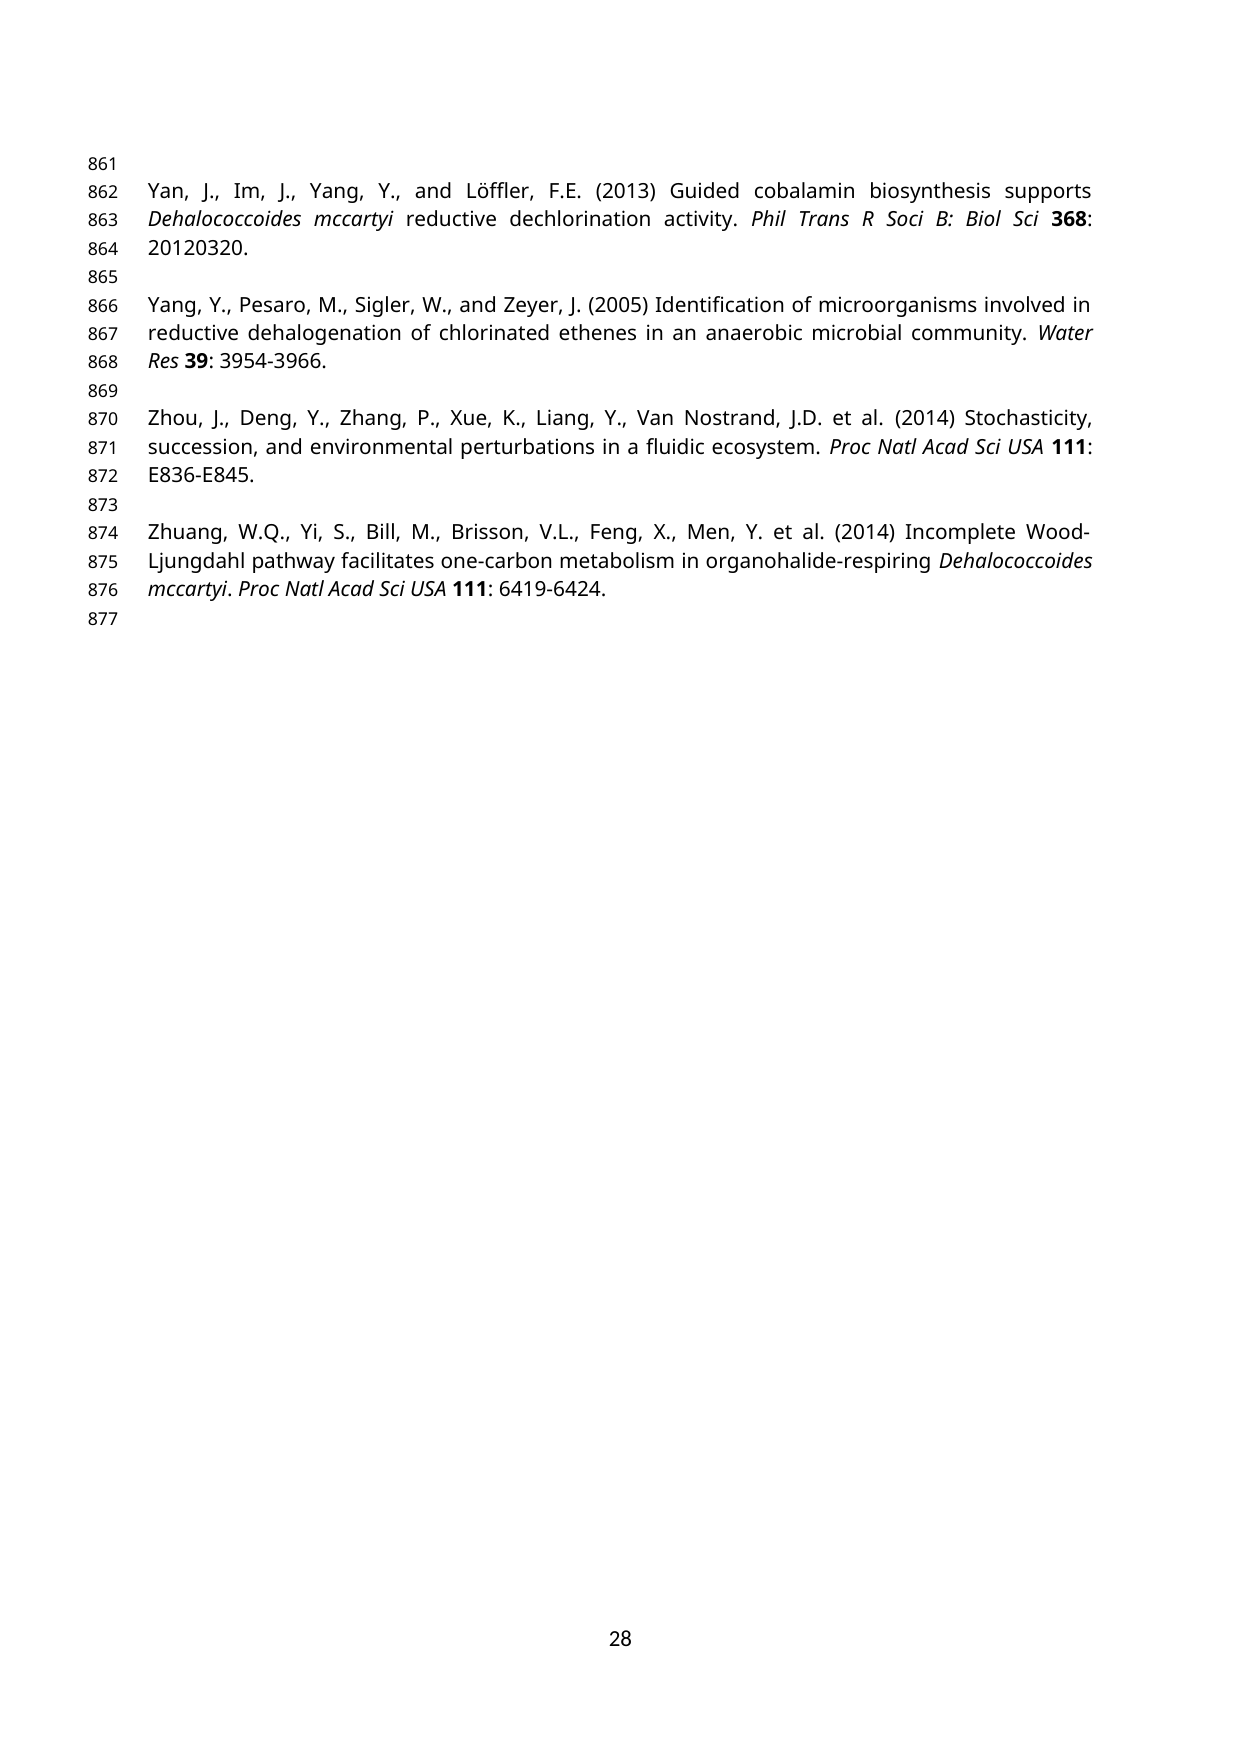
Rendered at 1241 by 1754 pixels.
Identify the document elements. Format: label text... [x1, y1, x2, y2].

text Zhou, J., Deng, Y., Zhang, P., Xue, K., Liang, Y., Van Nostrand, J.D. et al. (2014) Stochasticity, succession, and environmental perturbations in a fluidic ecosystem. Proc Natl Acad Sci USA 111: E836-E845. [148, 403, 1093, 489]
text Yang, Y., Pesaro, M., Sigler, W., and Zeyer, J. (2005) Identification of microorganisms involved in reductive dehalogenation of chlorinated ethenes in an anaerobic microbial community. Water Res 39: 3954-3966. [148, 290, 1093, 375]
text Zhuang, W.Q., Yi, S., Bill, M., Brisson, V.L., Feng, X., Men, Y. et al. (2014) Incomplete Wood-Ljungdahl pathway facilitates one-carbon metabolism in organohalide-respiring Dehalococcoides mccartyi. Proc Natl Acad Sci USA 111: 6419-6424. [148, 517, 1093, 603]
text Yan, J., Im, J., Yang, Y., and Löffler, F.E. (2013) Guided cobalamin biosynthesis supports Dehalococcoides mccartyi reductive dechlorination activity. Phil Trans R Soci B: Biol Sci 368: 20120320. [148, 176, 1093, 261]
